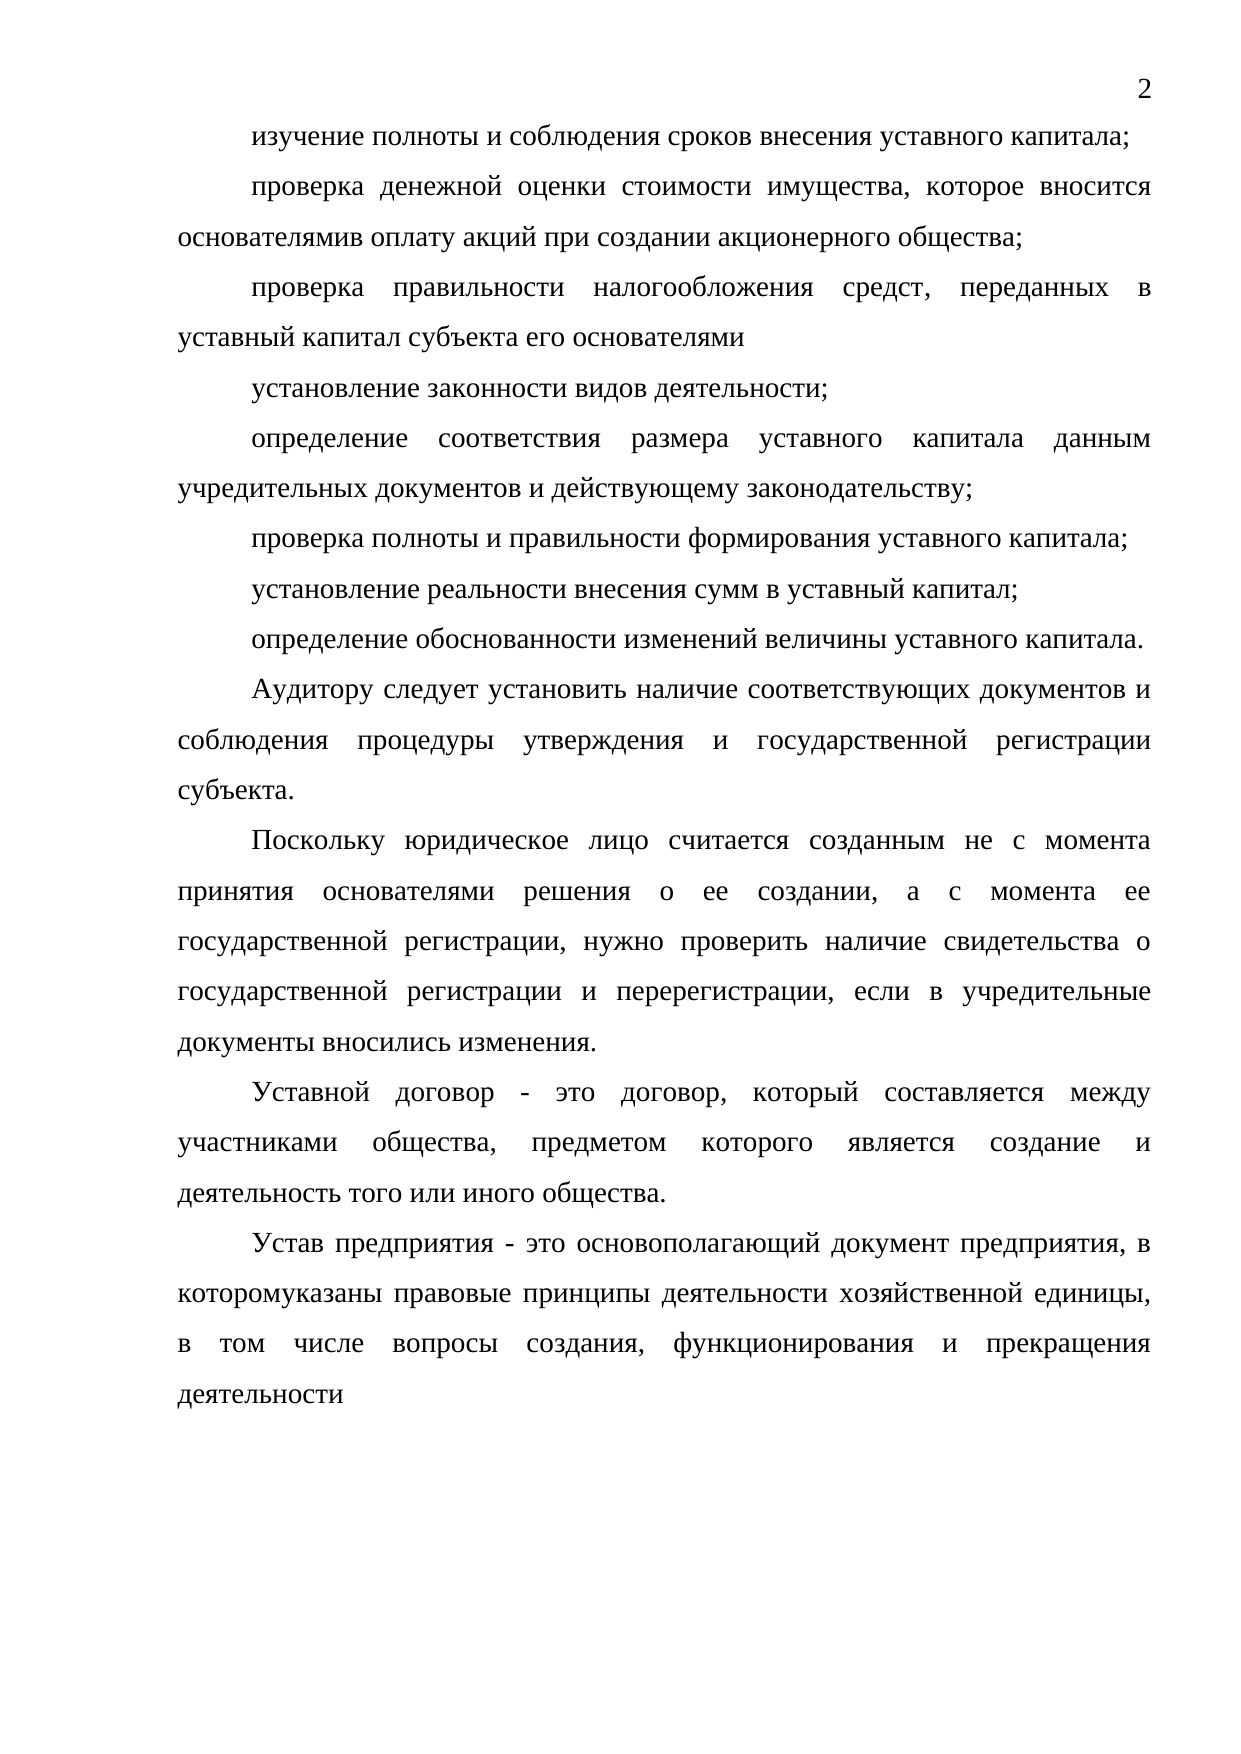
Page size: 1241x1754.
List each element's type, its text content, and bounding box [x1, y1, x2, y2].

text проверка денежной оценки стоимости имущества, которое вносится основателями в оплату акций при создании акционерного общества; [177, 168, 1152, 252]
text Устав предприятия - это основополагающий документ предприятия, в котором указаны правовые принципы деятельности хозяйственной единицы, в том числе вопросы создания, функционирования и прекращения деятельности [177, 1225, 1152, 1409]
text установление реальности внесения сумм в уставный капитал; [177, 571, 1152, 604]
text Уставной договор - это договор, который составляется между участниками общества, предметом которого является создание и деятельность того или иного общества. [177, 1074, 1152, 1208]
text проверка полноты и правильности формирования уставного капитала; [177, 521, 1152, 554]
text определение обоснованности изменений величины уставного капитала. [177, 621, 1152, 655]
text изучение полноты и соблюдения сроков внесения уставного капитала; [177, 118, 1152, 152]
text проверка правильности налогообложения средств, переданных в уставный капитал субъекта его основателями; [177, 269, 1152, 353]
text установление законности видов деятельности; [177, 370, 1152, 403]
text определение соответствия размера уставного капитала данным учредительных документов и действующему законодательству; [177, 420, 1152, 504]
text Аудитору следует установить наличие соответствующих документов и соблюдения процедуры утверждения и государственной регистрации субъекта. [177, 672, 1152, 806]
text Поскольку юридическое лицо считается созданным не с момента принятия основателями решения о ее создании, а с момента ее государственной регистрации, нужно проверить наличие свидетельства о государственной регистрации и перерегистрации, если в учредительные документы вносились изменения. [177, 822, 1152, 1057]
